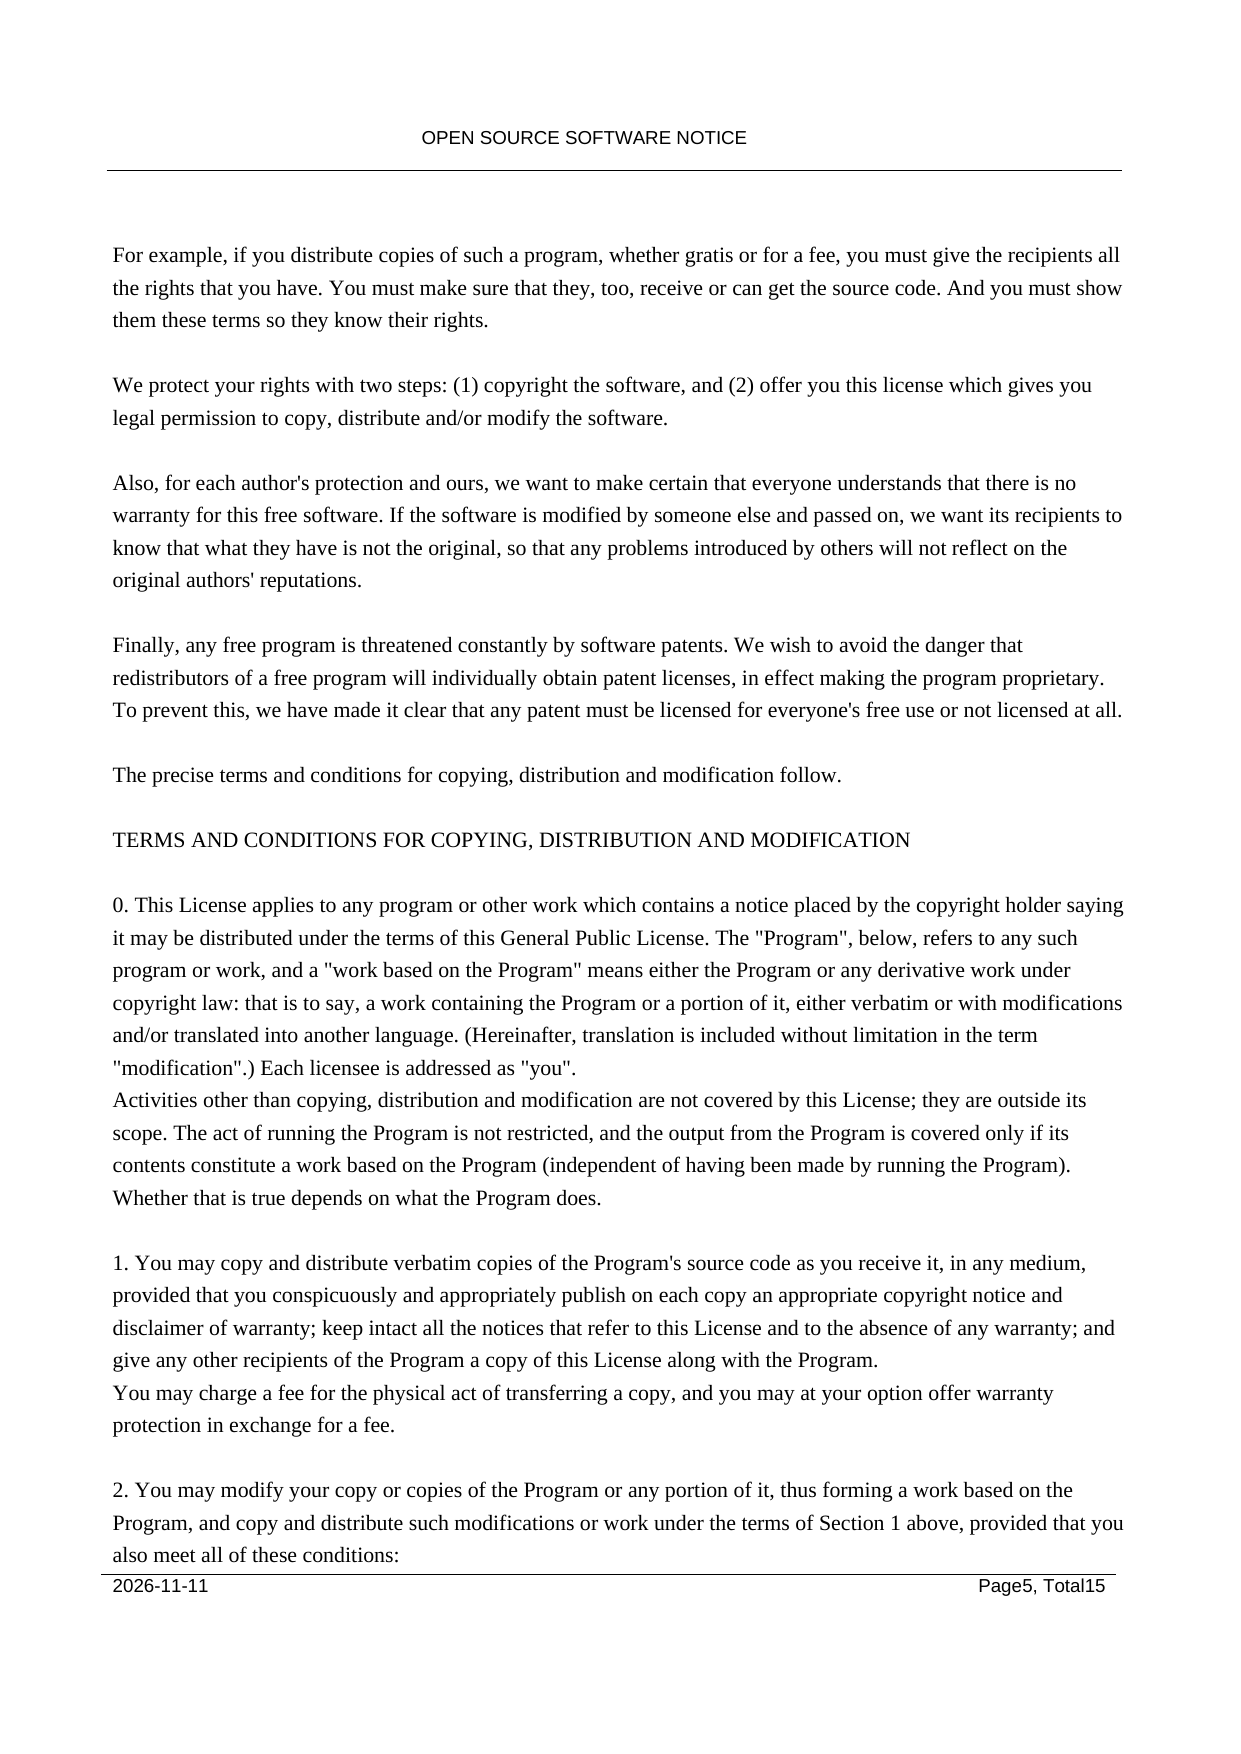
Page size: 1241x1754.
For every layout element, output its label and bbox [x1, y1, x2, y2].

text [112, 206, 1128, 1571]
